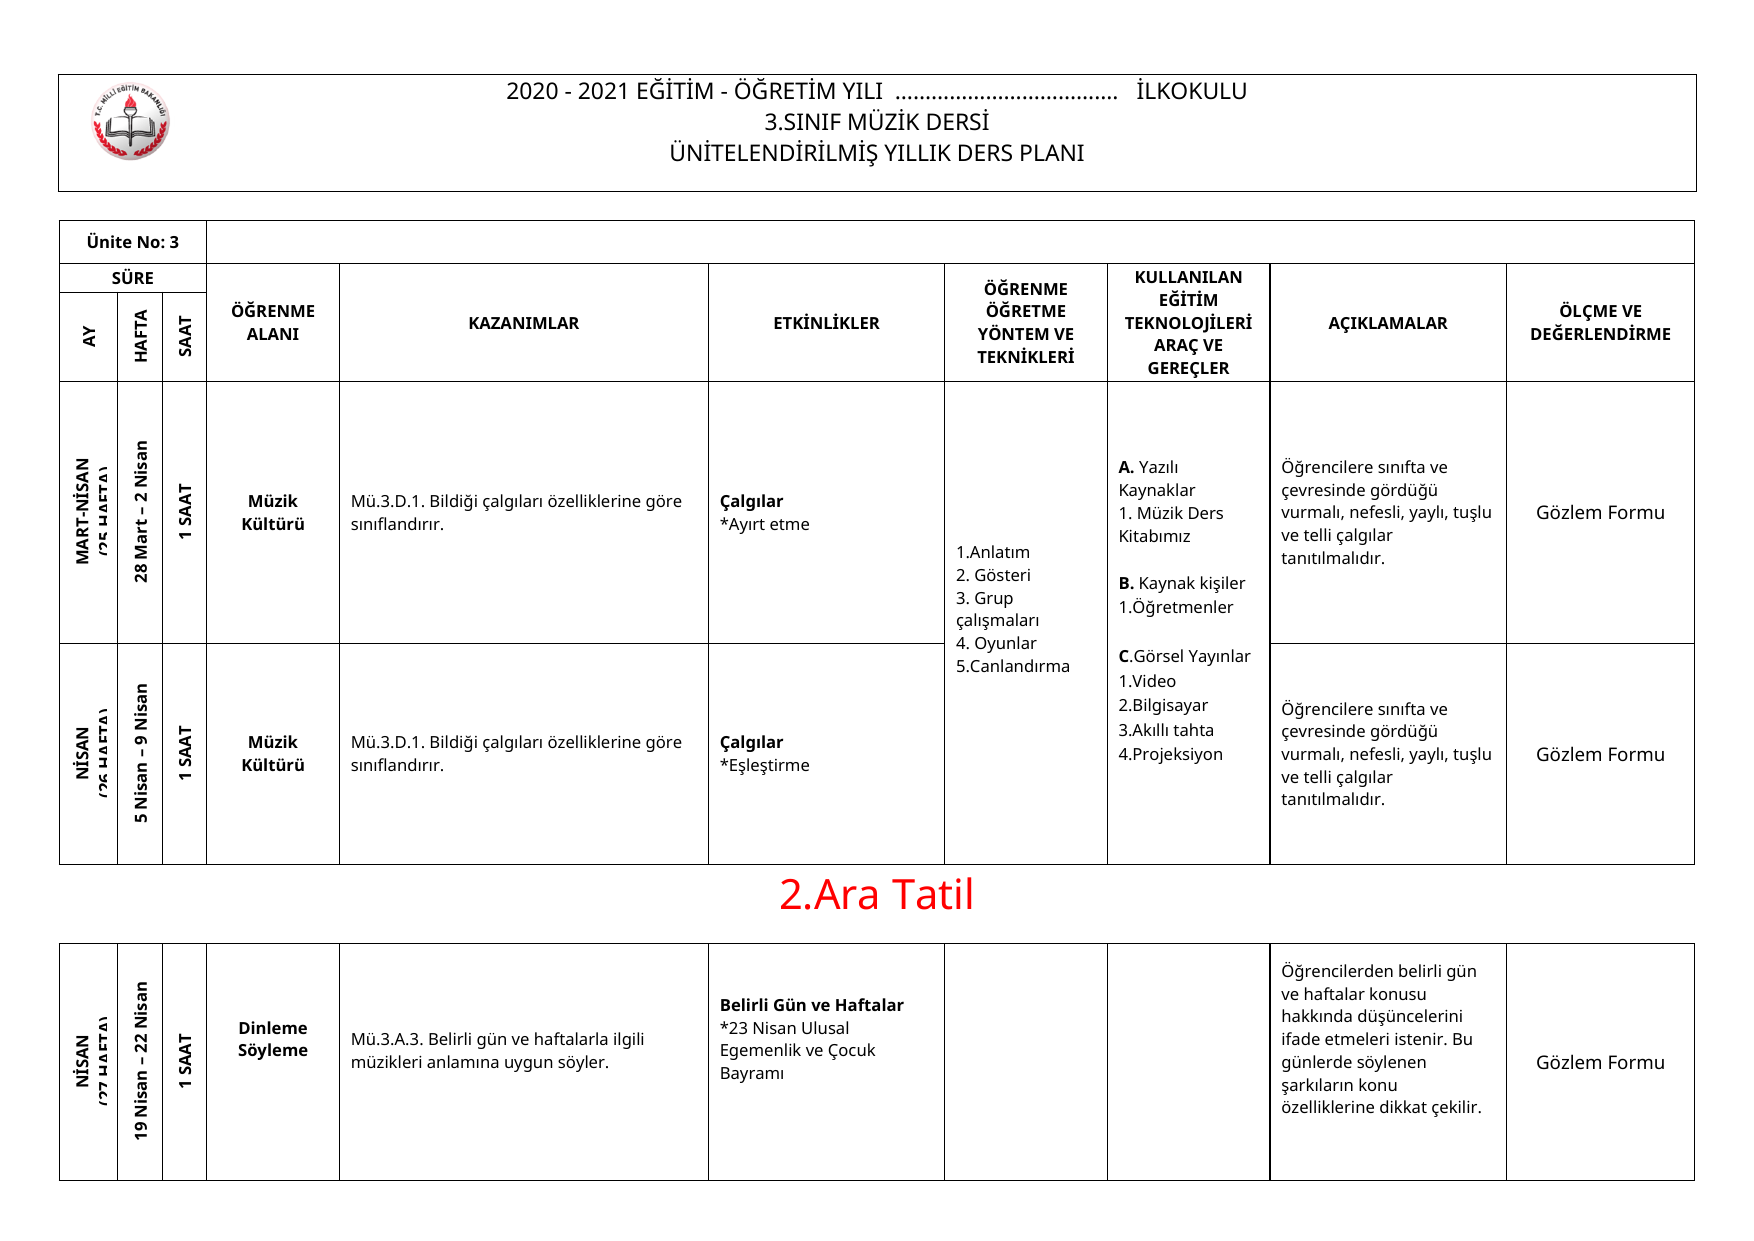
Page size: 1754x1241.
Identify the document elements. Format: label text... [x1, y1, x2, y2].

table_cell SAAT [163, 293, 206, 381]
table_cell ÖĞRENME ALANI [207, 264, 339, 381]
table_cell ÖĞRENME ÖĞRETME YÖNTEM VE TEKNİKLERİ [945, 264, 1107, 381]
picture [85, 77, 175, 167]
table_cell Mü.3.D.1. Bildiği çalgıları özelliklerine göre sınıflandırır. [340, 644, 708, 864]
table_header [207, 221, 1694, 263]
table_cell HAFTA [118, 293, 162, 381]
table_cell Gözlem Formu [1507, 644, 1694, 864]
table_header Gözlem Formu [1507, 944, 1694, 1179]
table_header Öğrencilerden belirli gün ve haftalar konusu hakkında düşüncelerini ifade etmeleri istenir. Bu günlerde söylenen şarkıların konu özelliklerine dikkat çekilir. [1271, 944, 1506, 1179]
table_cell 1.Anlatım 2. Gösteri 3. Grup çalışmaları 4. Oyunlar 5.Canlandırma [945, 382, 1107, 864]
table_cell Öğrencilere sınıfta ve çevresinde gördüğü vurmalı, nefesli, yaylı, tuşlu ve telli çalgılar tanıtılmalıdır. [1271, 644, 1506, 864]
table_header 1 SAAT [163, 944, 206, 1179]
table_cell 28 Mart – 2 Nisan [118, 382, 162, 643]
table_cell Gözlem Formu [1507, 382, 1694, 643]
table_header 19 Nisan – 22 Nisan [118, 944, 162, 1179]
table_cell KAZANIMLAR [340, 264, 708, 381]
table_cell KULLANILAN EĞİTİM TEKNOLOJİLERİ ARAÇ VE GEREÇLER [1108, 264, 1269, 381]
table_cell Mü.3.D.1. Bildiği çalgıları özelliklerine göre sınıflandırır. [340, 382, 708, 643]
table_header Belirli Gün ve Haftalar *23 Nisan Ulusal Egemenlik ve Çocuk Bayramı [709, 944, 944, 1179]
table_cell SÜRE [60, 264, 206, 292]
table_cell Müzik Kültürü [207, 382, 339, 643]
table_cell Öğrencilere sınıfta ve çevresinde gördüğü vurmalı, nefesli, yaylı, tuşlu ve telli çalgılar tanıtılmalıdır. [1271, 382, 1506, 643]
text 2.Ara Tatil [59, 865, 1695, 922]
table_header Dinleme Söyleme [207, 944, 339, 1179]
table_cell A. Yazılı Kaynaklar 1. Müzik Ders Kitabımız B. Kaynak kişiler 1.Öğretmenler C.Görsel Yayınlar 1.Video 2.Bilgisayar 3.Akıllı tahta 4.Projeksiyon [1108, 382, 1269, 864]
table_cell ÖLÇME VE DEĞERLENDİRME [1507, 264, 1694, 381]
table_cell AÇIKLAMALAR [1271, 264, 1506, 381]
table_cell NİSAN (26.HAFTA) [60, 644, 117, 864]
table_cell 5 Nisan – 9 Nisan [118, 644, 162, 864]
table_cell MART-NİSAN (25.HAFTA) [60, 382, 117, 643]
table_cell 1 SAAT [163, 644, 206, 864]
table_header Mü.3.A.3. Belirli gün ve haftalarla ilgili müzikleri anlamına uygun söyler. [340, 944, 708, 1179]
table_cell ETKİNLİKLER [709, 264, 944, 381]
table_cell Müzik Kültürü [207, 644, 339, 864]
table_header NİSAN (27.HAFTA) [60, 944, 117, 1179]
table_header [1108, 944, 1269, 1179]
table_cell 1 SAAT [163, 382, 206, 643]
table_header [945, 944, 1107, 1179]
table_cell Çalgılar *Eşleştirme [709, 644, 944, 864]
table_cell Çalgılar *Ayırt etme [709, 382, 944, 643]
table_header Ünite No: 3 [60, 221, 206, 263]
table_cell AY [60, 293, 117, 381]
